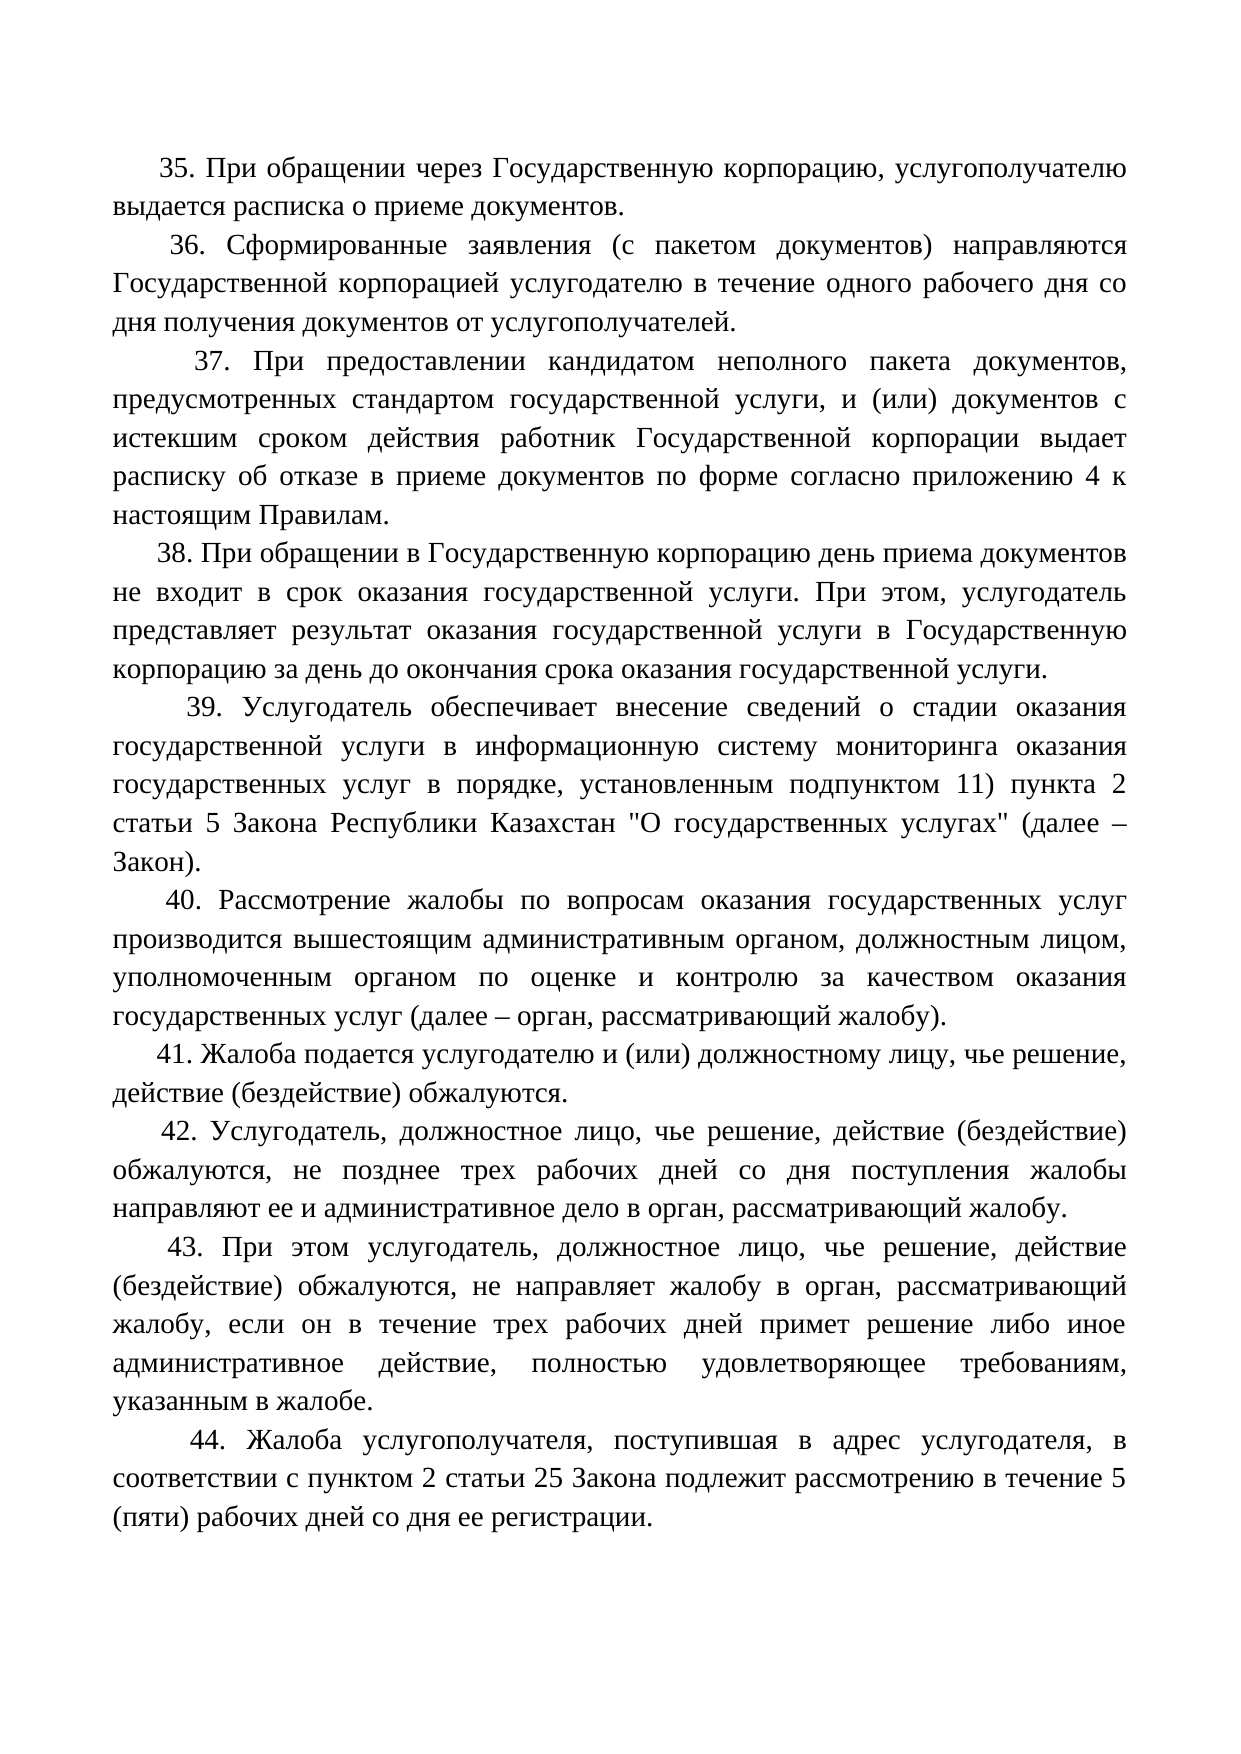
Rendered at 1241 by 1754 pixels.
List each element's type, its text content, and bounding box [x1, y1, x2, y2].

text 42. Услугодатель, должностное лицо, чье решение, действие (бездействие) обжалуются, не позднее трех рабочих дней со дня поступления жалобы направляют ее и административное дело в орган, рассматривающий жалобу. [112, 1113, 1128, 1224]
text 35. При обращении через Государственную корпорацию, услугополучателю выдается расписка о приеме документов. [112, 150, 1128, 222]
text 40. Рассмотрение жалобы по вопросам оказания государственных услуг производится вышестоящим административным органом, должностным лицом, уполномоченным органом по оценке и контролю за качеством оказания государственных услуг (далее – орган, рассматривающий жалобу). [112, 882, 1128, 1031]
text 36. Сформированные заявления (с пакетом документов) направляются Государственной корпорацией услугодателю в течение одного рабочего дня со дня получения документов от услугополучателей. [112, 227, 1128, 338]
text 41. Жалоба подается услугодателю и (или) должностному лицу, чье решение, действие (бездействие) обжалуются. [112, 1036, 1128, 1108]
text 43. При этом услугодатель, должностное лицо, чье решение, действие (бездействие) обжалуются, не направляет жалобу в орган, рассматривающий жалобу, если он в течение трех рабочих дней примет решение либо иное административное действие, полностью удовлетворяющее требованиям, указанным в жалобе. [112, 1229, 1128, 1417]
text 44. Жалоба услугополучателя, поступившая в адрес услугодателя, в соответствии с пунктом 2 статьи 25 Закона подлежит рассмотрению в течение 5 (пяти) рабочих дней со дня ее регистрации. [112, 1422, 1128, 1532]
text 38. При обращении в Государственную корпорацию день приема документов не входит в срок оказания государственной услуги. При этом, услугодатель представляет результат оказания государственной услуги в Государственную корпорацию за день до окончания срока оказания государственной услуги. [112, 535, 1128, 684]
text 37. При предоставлении кандидатом неполного пакета документов, предусмотренных стандартом государственной услуги, и (или) документов с истекшим сроком действия работник Государственной корпорации выдает расписку об отказе в приеме документов по форме согласно приложению 4 к настоящим Правилам. [112, 343, 1128, 530]
text 39. Услугодатель обеспечивает внесение сведений о стадии оказания государственной услуги в информационную систему мониторинга оказания государственных услуг в порядке, установленным подпунктом 11) пункта 2 статьи 5 Закона Республики Казахстан "О государственных услугах" (далее – Закон). [112, 689, 1128, 877]
